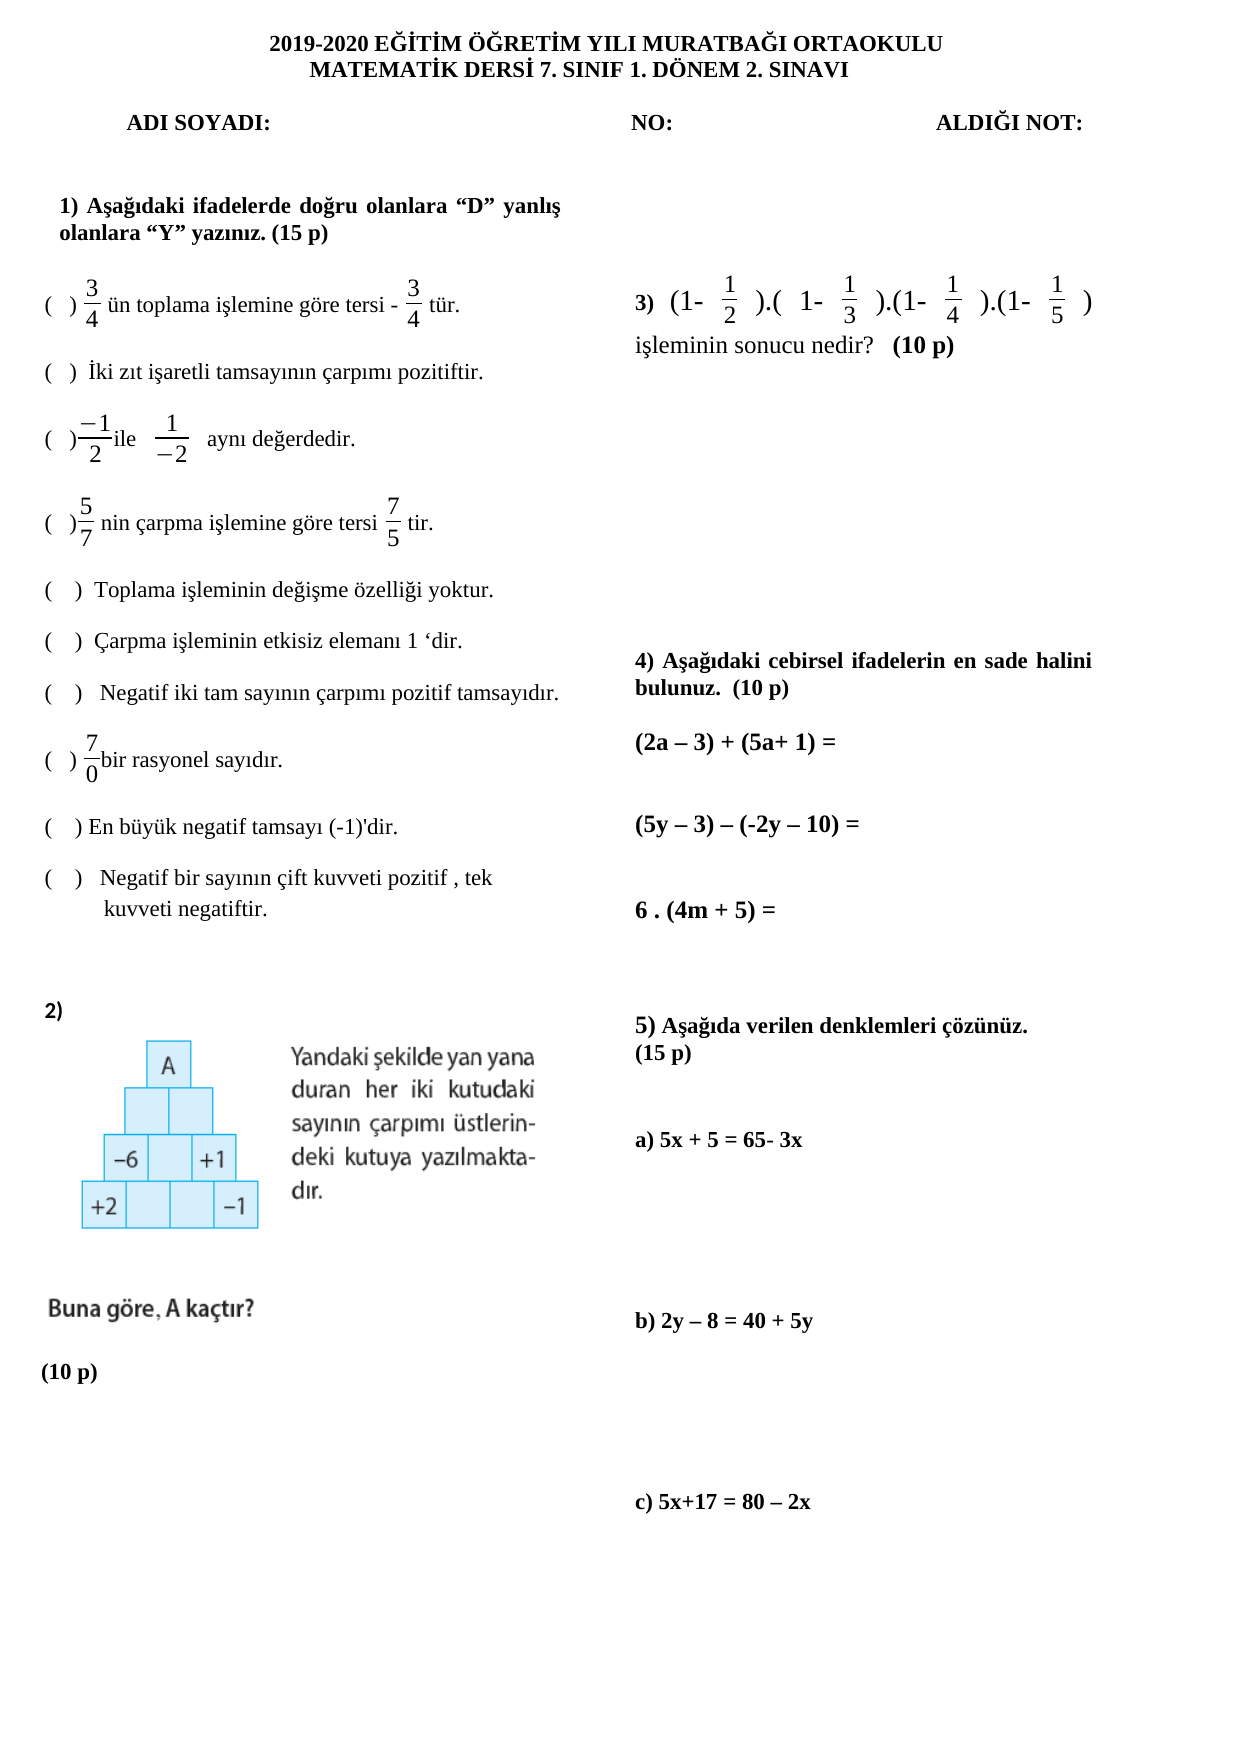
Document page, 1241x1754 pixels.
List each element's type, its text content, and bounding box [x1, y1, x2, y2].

list 5) Aşağıda verilen denklemleri çözünüz. [635, 1010, 1093, 1039]
list (15 p) [635, 1039, 1093, 1066]
list 6 . (4m + 5) = [635, 895, 1093, 924]
text (2a – 3) + (5a+ 1) = [635, 727, 1093, 755]
text ( )ile aynı değerdedir. [44, 409, 561, 468]
text ( ) İki zıt işaretli tamsayının çarpımı pozitiftir. [44, 358, 561, 384]
text 2) [44, 997, 561, 1025]
list (5y – 3) – (-2y – 10) = [635, 809, 1093, 838]
text ( ) bir rasyonel sayıdır. [44, 730, 561, 789]
text b) 2y – 8 = 40 + 5y [635, 1307, 1093, 1333]
text ( ) En büyük negatif tamsayı (-1)'dir. [44, 813, 561, 840]
text 1) Aşağıdaki ifadelerde doğru olanlara “D” yanlış olanlara “Y” yazınız. (15 p) [59, 192, 561, 246]
text a) 5x + 5 = 65- 3x [635, 1126, 1093, 1152]
text ( ) Çarpma işleminin etkisiz elemanı 1 ‘dir. [44, 628, 561, 654]
list 4) Aşağıdaki cebirsel ifadelerin en sade halini bulunuz. (10 p) [635, 647, 1093, 700]
text c) 5x+17 = 80 – 2x [635, 1488, 1093, 1514]
list 3) (1- ).( 1- ).(1- ).(1- ) işleminin sonucu nedir? (10 p) [635, 271, 1093, 358]
text ( ) ün toplama işlemine göre tersi - tür. [44, 274, 561, 333]
text ( ) Negatif bir sayının çift kuvveti pozitif , tek kuvveti negatiftir. [44, 864, 561, 921]
picture [44, 1038, 550, 1326]
text ( ) Toplama işleminin değişme özelliği yoktur. [44, 577, 561, 603]
text ( ) nin çarpma işlemine göre tersi tir. [44, 493, 561, 552]
text ( ) Negatif iki tam sayının çarpımı pozitif tamsayıdır. [44, 679, 561, 705]
